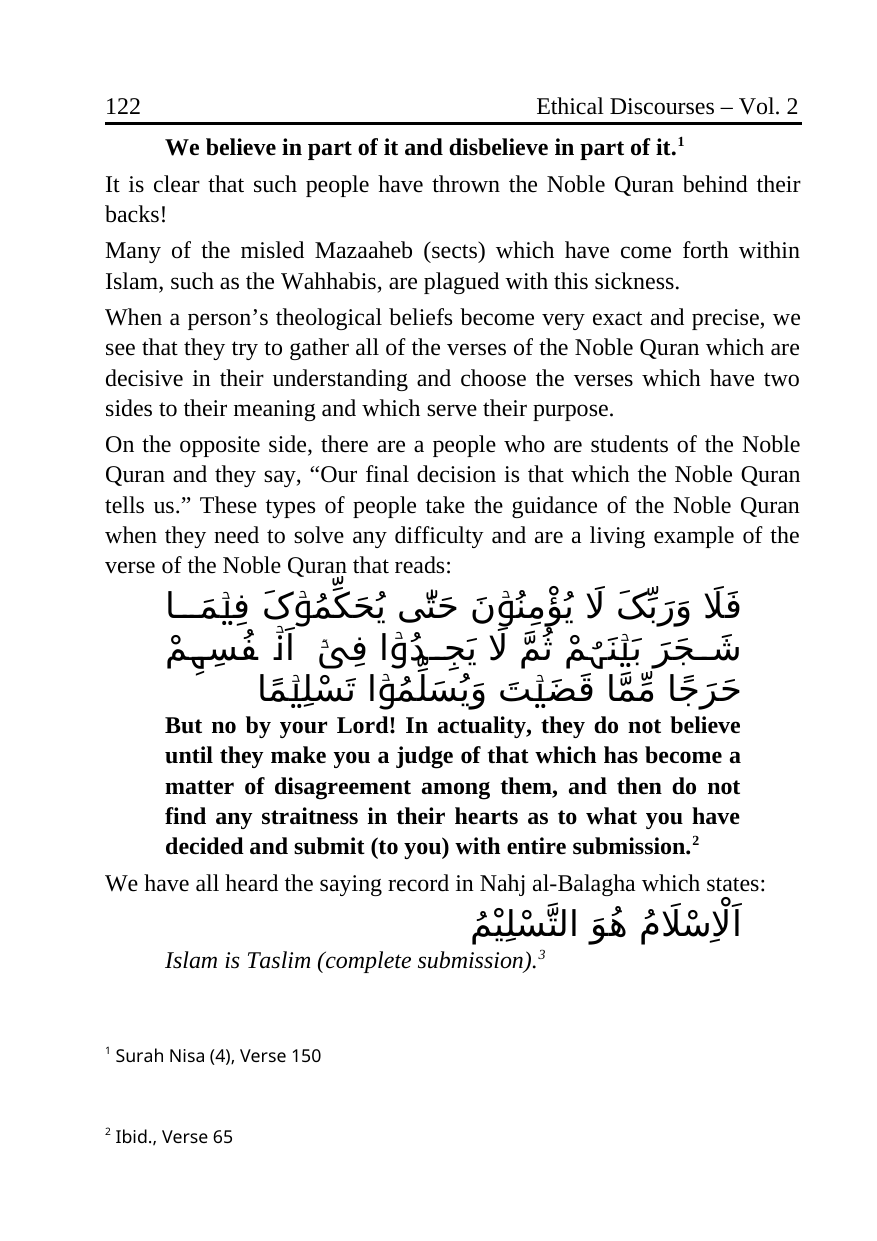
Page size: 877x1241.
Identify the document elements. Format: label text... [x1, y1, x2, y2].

text It is clear that such people have thrown the Noble Quran behind their backs! [105, 168, 802, 228]
text Many of the misled Mazaaheb (sects) which have come forth within Islam, such as the Wahhabis, are plagued with this sickness. [105, 235, 802, 295]
text اَلْاِسْلَامُ هُوَ التَّسْلِيْمُ [165, 903, 742, 944]
text We have all heard the saying record in Nahj al-Balagha which states: [105, 867, 802, 897]
text فَلَا وَرَبِّکَ لَا یُؤْمِنُوۡنَ حَتّٰی یُحَکِّمُوۡکَ فِیۡمَا شَجَرَ بَیۡنَہُمْ ثُمَّ لَا یَجِدُوۡا فِیۡۤ اَنۡفُسِہِمْ حَرَجًا مِّمَّا قَضَیۡتَ وَیُسَلِّمُوۡا تَسْلِیۡمًا [165, 586, 742, 709]
text On the opposite side, there are a people who are students of the Noble Quran and they say, “Our final decision is that which the Noble Quran tells us.” These types of people take the guidance of the Noble Quran when they need to solve any difficulty and are a living example of the verse of the Noble Quran that reads: [105, 428, 802, 579]
text When a person’s theological beliefs become very exact and precise, we see that they try to gather all of the verses of the Noble Quran which are decisive in their understanding and choose the verses which have two sides to their meaning and which serve their purpose. [105, 301, 802, 422]
text But no by your Lord! In actuality, they do not believe until they make you a judge of that which has become a matter of disagreement among them, and then do not find any straitness in their hearts as to what you have decided and submit (to you) with entire submission. [165, 709, 742, 861]
text Islam is Taslim (complete submission). [165, 944, 742, 975]
text We believe in part of it and disbelieve in part of it. [165, 132, 742, 162]
